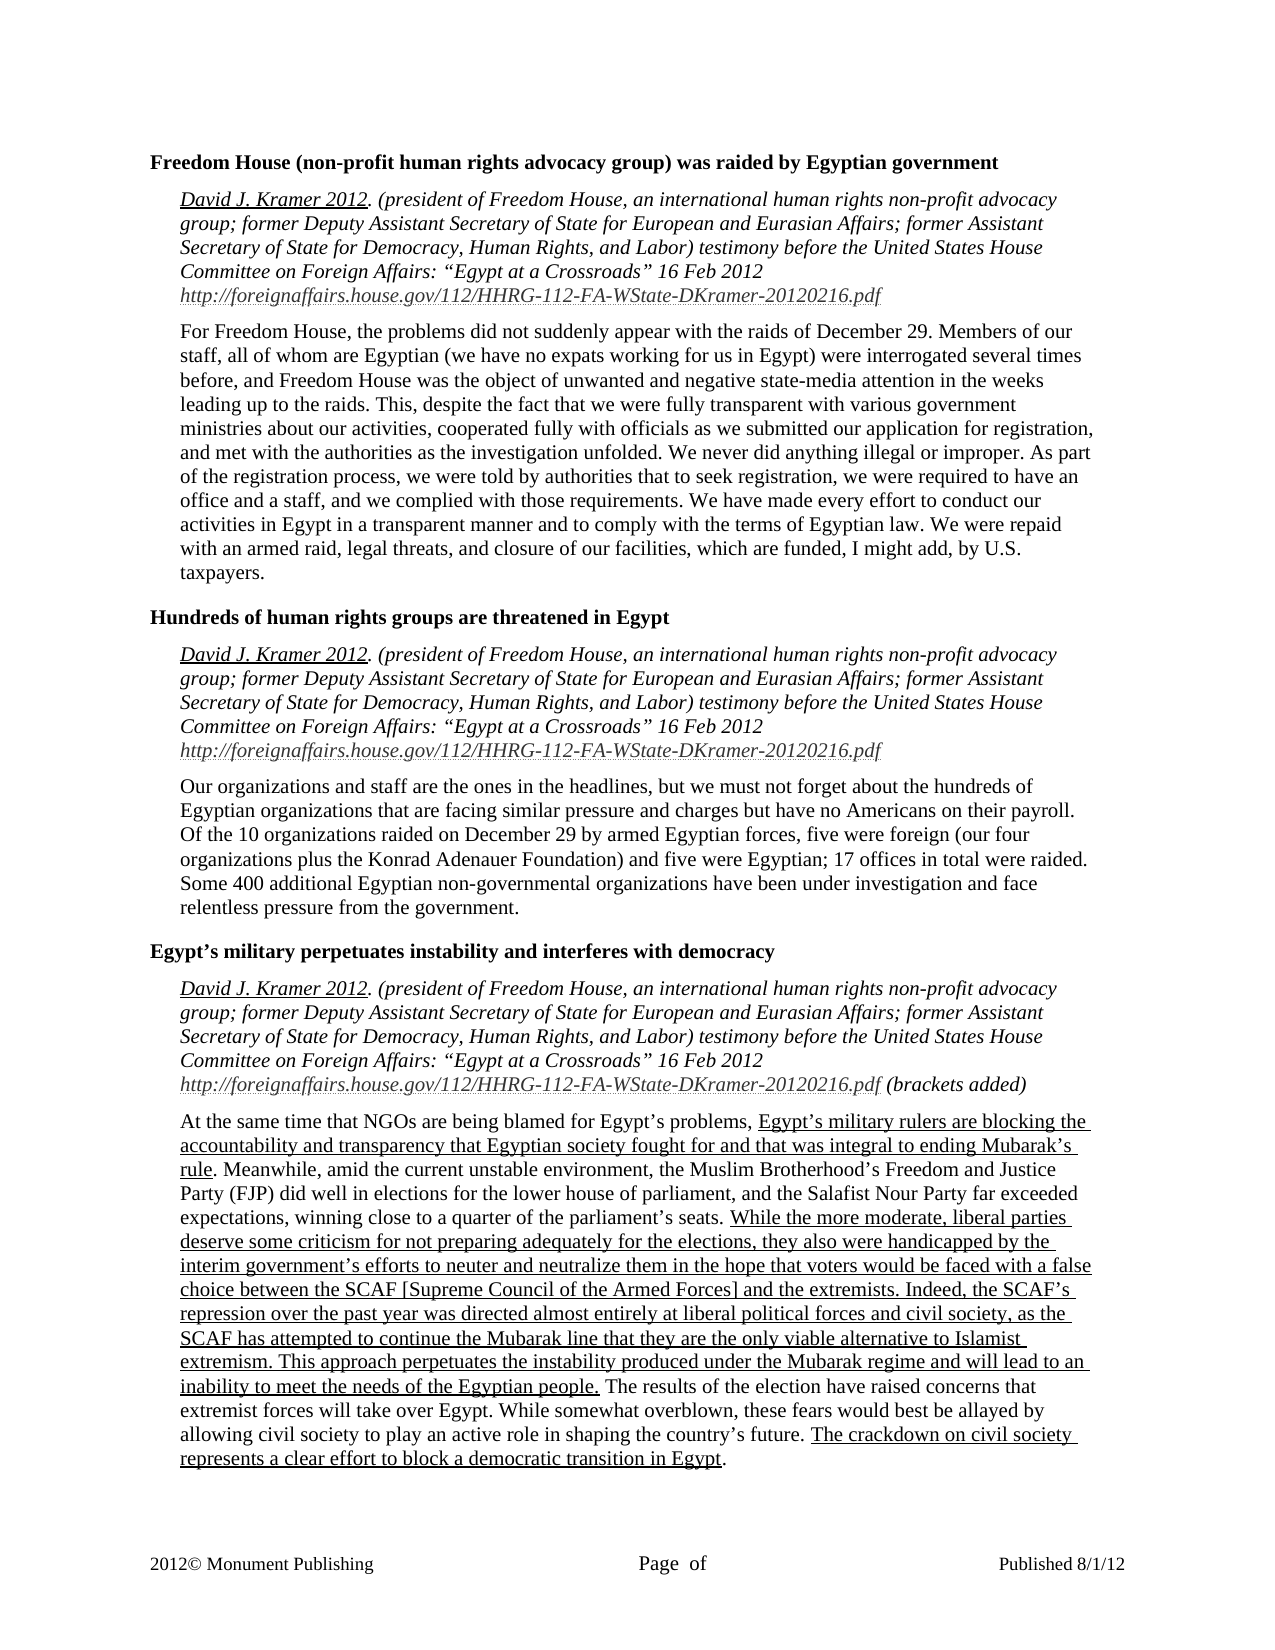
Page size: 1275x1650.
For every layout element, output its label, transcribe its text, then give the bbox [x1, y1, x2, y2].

text David J. Kramer 2012. (president of Freedom House, an international human rights non-profit advocacy group; former Deputy Assistant Secretary of State for European and Eurasian Affairs; former Assistant Secretary of State for Democracy, Human Rights, and Labor) testimony before the United States House Committee on Foreign Affairs: “Egypt at a Crossroads” 16 Feb 2012 http://foreignaffairs.house.gov/112/HHRG-112-FA-WState-DKramer-20120216.pdf [180, 187, 1095, 307]
text For Freedom House, the problems did not suddenly appear with the raids of December 29. Members of our staff, all of whom are Egyptian (we have no expats working for us in Egypt) were interrogated several times before, and Freedom House was the object of unwanted and negative state-media attention in the weeks leading up to the raids. This, despite the fact that we were fully transparent with various government ministries about our activities, cooperated fully with officials as we submitted our application for registration, and met with the authorities as the investigation unfolded. We never did anything illegal or improper. As part of the registration process, we were told by authorities that to seek registration, we were required to have an office and a staff, and we complied with those requirements. We have made every effort to conduct our activities in Egypt in a transparent manner and to comply with the terms of Egyptian law. We were repaid with an armed raid, legal threats, and closure of our facilities, which are funded, I might add, by U.S. taxpayers. [180, 319, 1095, 584]
text Egypt’s military perpetuates instability and interferes with democracy [150, 939, 1125, 963]
text David J. Kramer 2012. (president of Freedom House, an international human rights non-profit advocacy group; former Deputy Assistant Secretary of State for European and Eurasian Affairs; former Assistant Secretary of State for Democracy, Human Rights, and Labor) testimony before the United States House Committee on Foreign Affairs: “Egypt at a Crossroads” 16 Feb 2012 http://foreignaffairs.house.gov/112/HHRG-112-FA-WState-DKramer-20120216.pdf (brackets added) [180, 976, 1095, 1096]
text Freedom House (non-profit human rights advocacy group) was raided by Egyptian government [150, 150, 1125, 174]
text At the same time that NGOs are being blamed for Egypt’s problems, Egypt’s military rulers are blocking the accountability and transparency that Egyptian society fought for and that was integral to ending Mubarak’s rule. Meanwhile, amid the current unstable environment, the Muslim Brotherhood’s Freedom and Justice Party (FJP) did well in elections for the lower house of parliament, and the Salafist Nour Party far exceeded expectations, winning close to a quarter of the parliament’s seats. While the more moderate, liberal parties deserve some criticism for not preparing adequately for the elections, they also were handicapped by the interim government’s efforts to neuter and neutralize them in the hope that voters would be faced with a false choice between the SCAF [Supreme Council of the Armed Forces] and the extremists. Indeed, the SCAF’s repression over the past year was directed almost entirely at liberal political forces and civil society, as the SCAF has attempted to continue the Mubarak line that they are the only viable alternative to Islamist extremism. This approach perpetuates the instability produced under the Mubarak regime and will lead to an inability to meet the needs of the Egyptian people. The results of the election have raised concerns that extremist forces will take over Egypt. While somewhat overblown, these fears would best be allayed by allowing civil society to play an active role in shaping the country’s future. The crackdown on civil society represents a clear effort to block a democratic transition in Egypt. [180, 1109, 1095, 1470]
text Our organizations and staff are the ones in the headlines, but we must not forget about the hundreds of Egyptian organizations that are facing similar pressure and charges but have no Americans on their payroll. Of the 10 organizations raided on December 29 by armed Egyptian forces, five were foreign (our four organizations plus the Konrad Adenauer Foundation) and five were Egyptian; 17 offices in total were raided. Some 400 additional Egyptian non-governmental organizations have been under investigation and face relentless pressure from the government. [180, 774, 1095, 919]
text Hundreds of human rights groups are threatened in Egypt [150, 605, 1125, 629]
text David J. Kramer 2012. (president of Freedom House, an international human rights non-profit advocacy group; former Deputy Assistant Secretary of State for European and Eurasian Affairs; former Assistant Secretary of State for Democracy, Human Rights, and Labor) testimony before the United States House Committee on Foreign Affairs: “Egypt at a Crossroads” 16 Feb 2012 http://foreignaffairs.house.gov/112/HHRG-112-FA-WState-DKramer-20120216.pdf [180, 641, 1095, 762]
